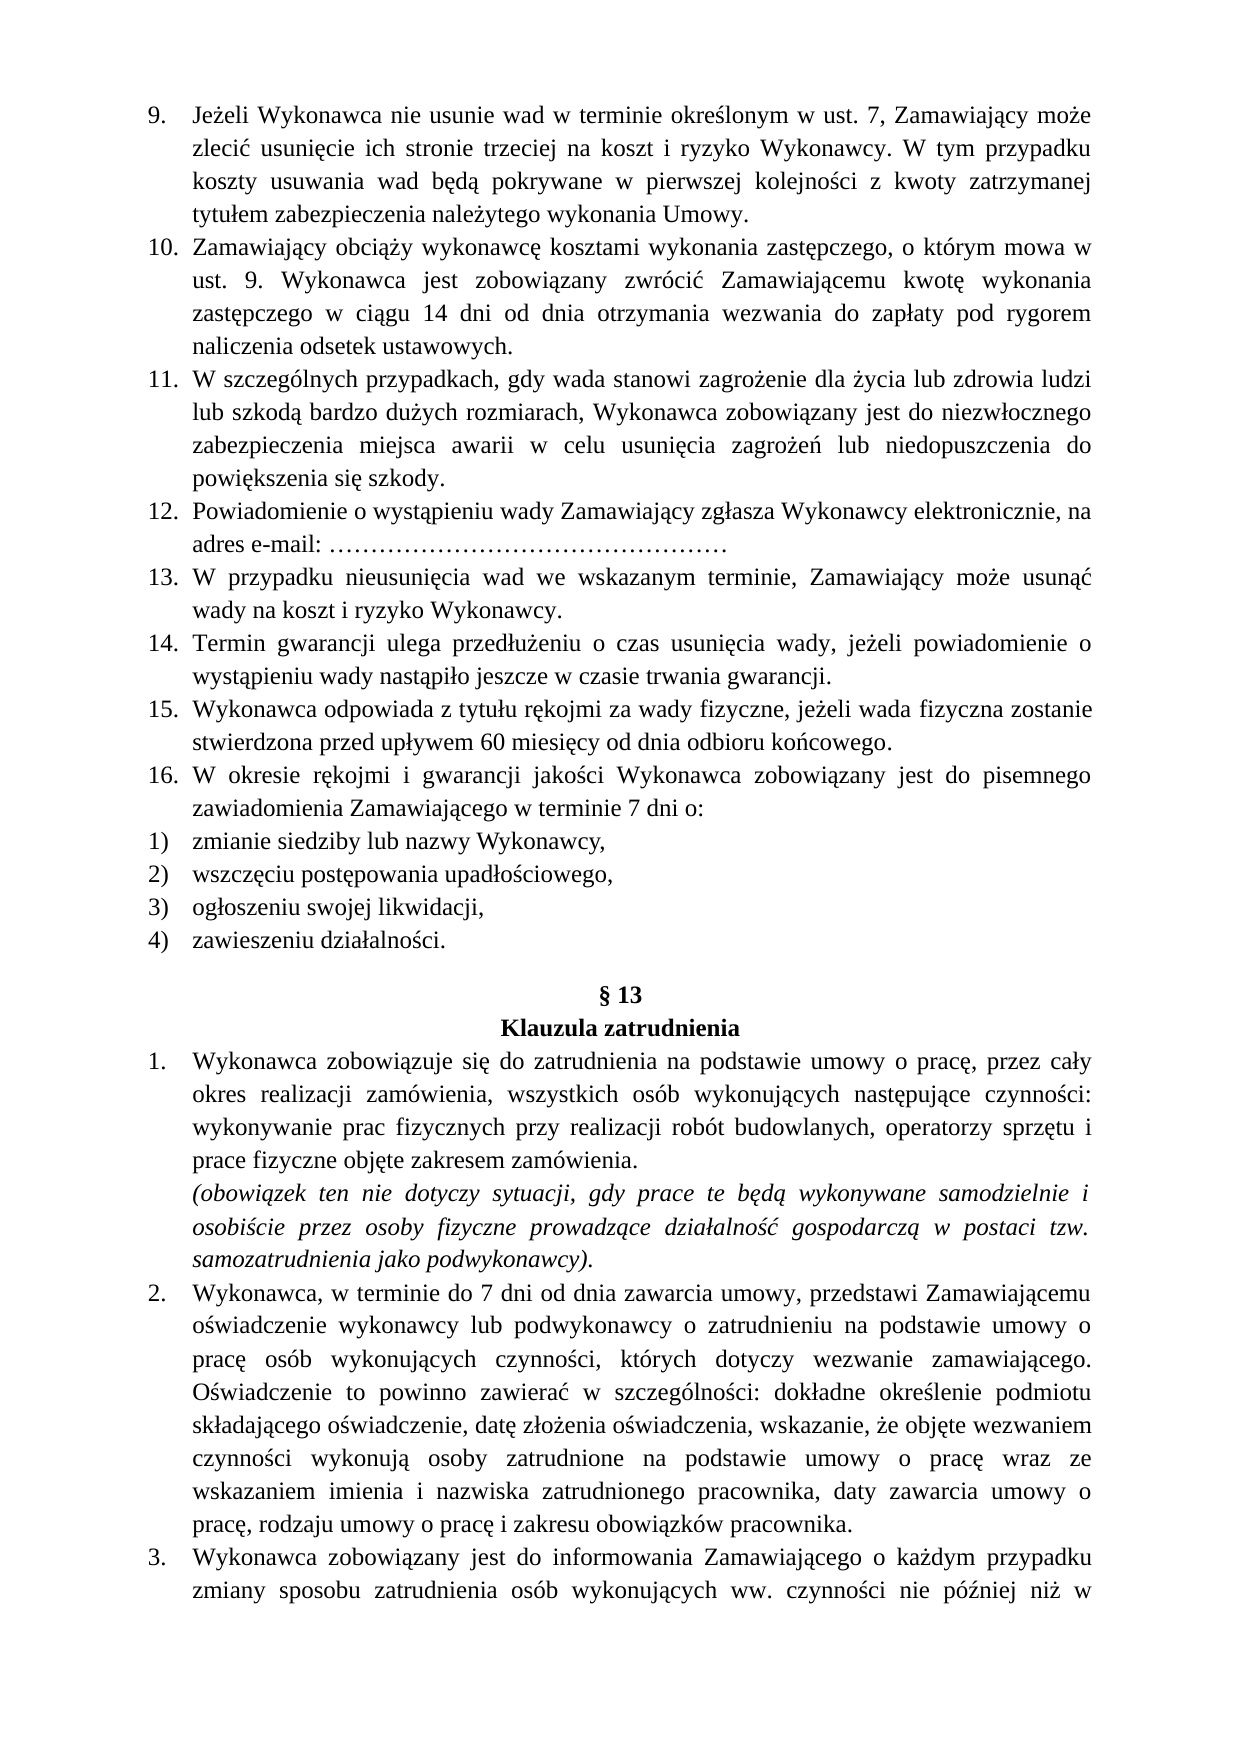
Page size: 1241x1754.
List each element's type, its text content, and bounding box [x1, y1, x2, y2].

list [148, 1542, 1092, 1603]
list Termin gwarancji ulega przedłużeniu o czas usunięcia wady, jeżeli powiadomienie o wystąpieniu wady nastąpiło jeszcze w czasie trwania gwarancji. [148, 628, 1092, 690]
text Klauzula zatrudnienia [148, 1013, 1092, 1042]
text (obowiązek ten nie dotyczy sytuacji, gdy prace te będą wykonywane samodzielnie i osobiście przez osoby fizyczne prowadzące działalność gospodarczą w postaci tzw. samozatrudnienia jako podwykonawcy). [192, 1178, 1092, 1273]
list Zamawiający obciąży wykonawcę kosztami wykonania zastępczego, o którym mowa w ust. 9. Wykonawca jest zobowiązany zwrócić Zamawiającemu kwotę wykonania zastępczego w ciągu 14 dni od dnia otrzymania wezwania do zapłaty pod rygorem naliczenia odsetek ustawowych. [148, 232, 1092, 360]
list ogłoszeniu swojej likwidacji, [148, 892, 1092, 921]
list W przypadku nieusunięcia wad we wskazanym terminie, Zamawiający może usunąć wady na koszt i ryzyko Wykonawcy. [148, 562, 1092, 624]
list wszczęciu postępowania upadłościowego, [148, 859, 1092, 888]
text § 13 [148, 980, 1092, 1009]
list Wykonawca odpowiada z tytułu rękojmi za wady fizyczne, jeżeli wada fizyczna zostanie stwierdzona przed upływem 60 miesięcy od dnia odbioru końcowego. [148, 694, 1092, 756]
list Wykonawca zobowiązuje się do zatrudnienia na podstawie umowy o pracę, przez cały okres realizacji zamówienia, wszystkich osób wykonujących następujące czynności: wykonywanie prac fizycznych przy realizacji robót budowlanych, operatorzy sprzętu i prace fizyczne objęte zakresem zamówienia. [148, 1046, 1092, 1174]
list Powiadomienie o wystąpieniu wady Zamawiający zgłasza Wykonawcy elektronicznie, na adres e-mail: ………………………………………… [148, 496, 1092, 558]
list Wykonawca, w terminie do 7 dni od dnia zawarcia umowy, przedstawi Zamawiającemu oświadczenie wykonawcy lub podwykonawcy o zatrudnieniu na podstawie umowy o pracę osób wykonujących czynności, których dotyczy wezwanie zamawiającego. Oświadczenie to powinno zawierać w szczególności: dokładne określenie podmiotu składającego oświadczenie, datę złożenia oświadczenia, wskazanie, że objęte wezwaniem czynności wykonują osoby zatrudnione na podstawie umowy o pracę wraz ze wskazaniem imienia i nazwiska zatrudnionego pracownika, daty zawarcia umowy o pracę, rodzaju umowy o pracę i zakresu obowiązków pracownika. [148, 1278, 1092, 1537]
list zmianie siedziby lub nazwy Wykonawcy, [148, 826, 1092, 855]
list W szczególnych przypadkach, gdy wada stanowi zagrożenie dla życia lub zdrowia ludzi lub szkodą bardzo dużych rozmiarach, Wykonawca zobowiązany jest do niezwłocznego zabezpieczenia miejsca awarii w celu usunięcia zagrożeń lub niedopuszczenia do powiększenia się szkody. [148, 364, 1092, 492]
list Jeżeli Wykonawca nie usunie wad w terminie określonym w ust. 7, Zamawiający może zlecić usunięcie ich stronie trzeciej na koszt i ryzyko Wykonawcy. W tym przypadku koszty usuwania wad będą pokrywane w pierwszej kolejności z kwoty zatrzymanej tytułem zabezpieczenia należytego wykonania Umowy. [148, 100, 1092, 228]
list W okresie rękojmi i gwarancji jakości Wykonawca zobowiązany jest do pisemnego zawiadomienia Zamawiającego w terminie 7 dni o: [148, 760, 1092, 822]
list zawieszeniu działalności. [148, 925, 1092, 954]
